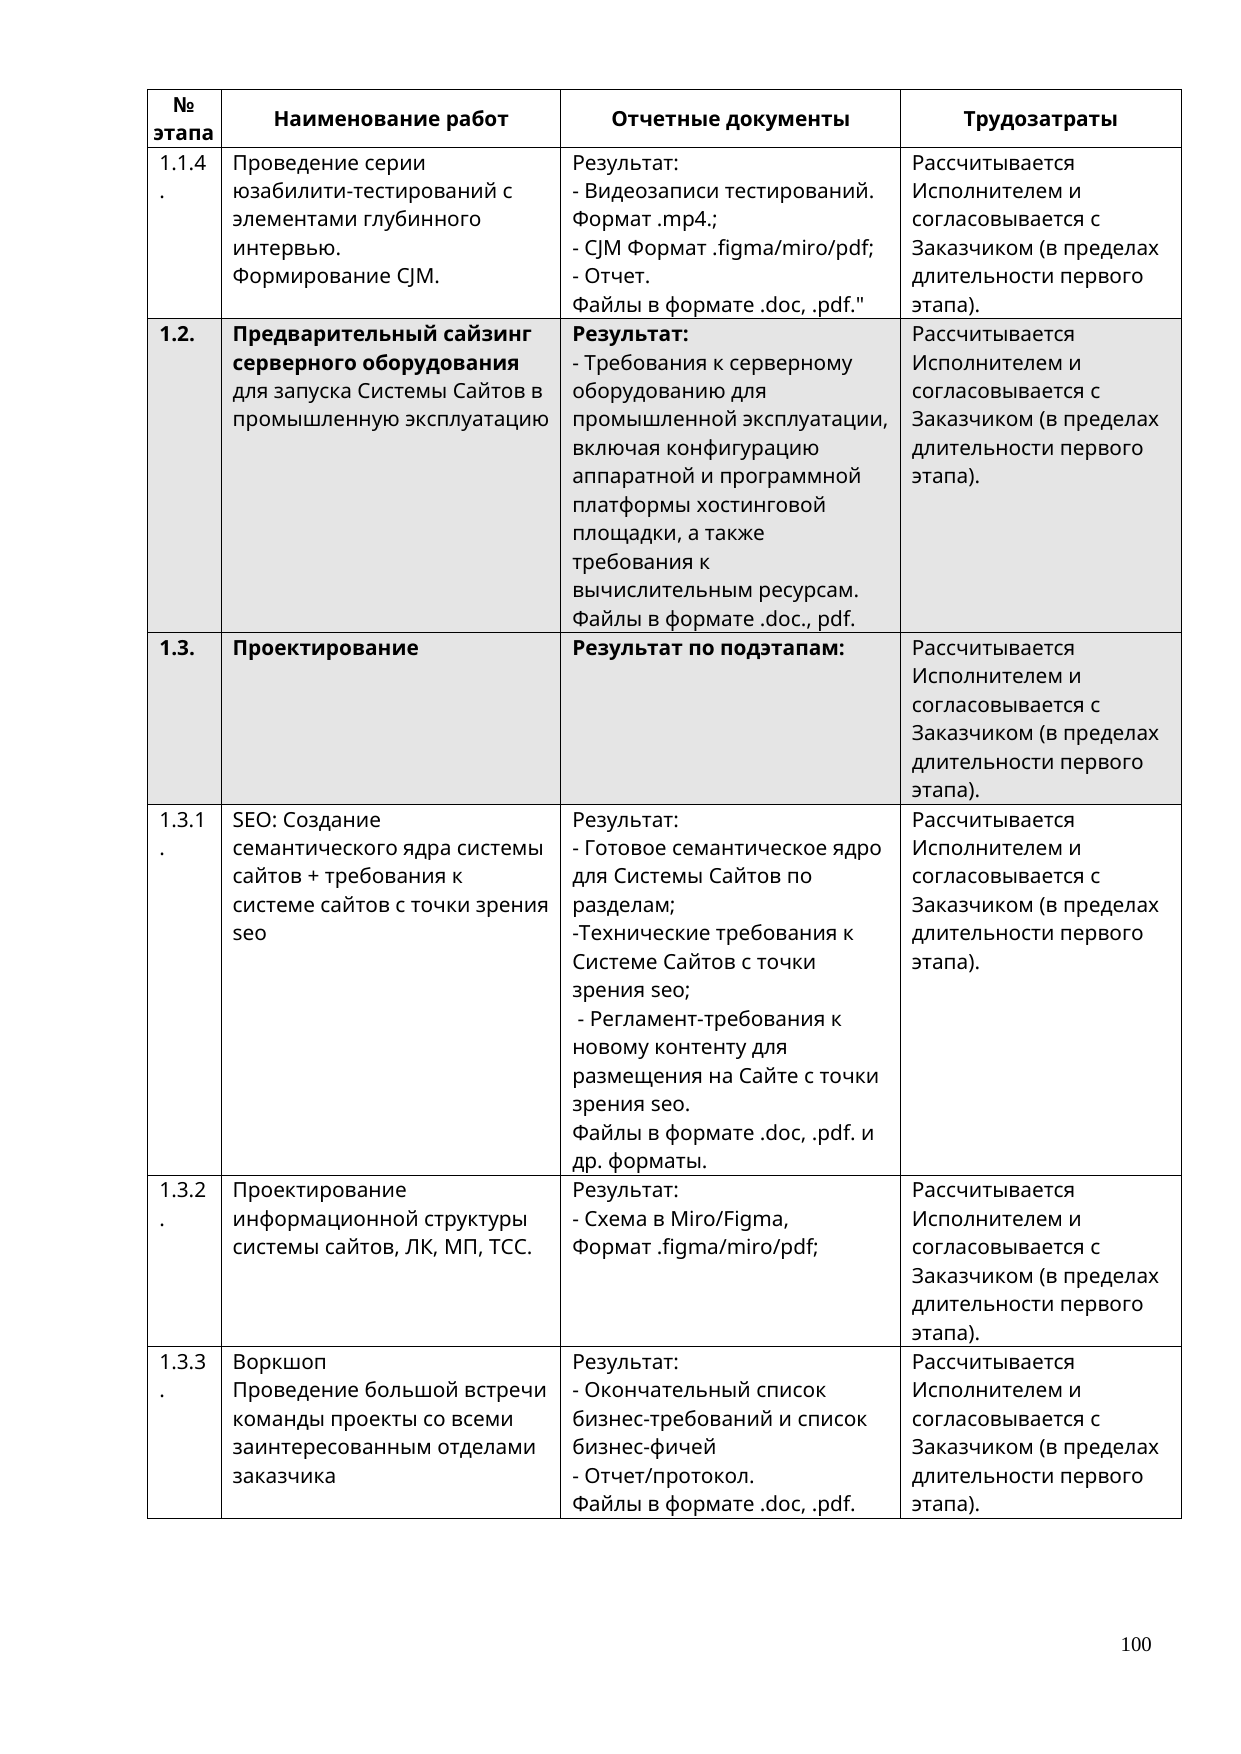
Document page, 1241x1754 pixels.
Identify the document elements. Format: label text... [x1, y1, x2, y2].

table_cell 1.3.1. [148, 805, 221, 1174]
table_cell Рассчитывается Исполнителем и согласовывается с Заказчиком (в пределах длительности первого этапа). [901, 1176, 1181, 1346]
table_cell 1.3. [148, 633, 221, 804]
table_cell 1.2. [148, 319, 221, 632]
table_cell Проектирование [222, 633, 560, 804]
table_cell Результат: - Требования к серверному оборудованию для промышленной эксплуатации, включая конфигурацию аппаратной и программной платформы хостинговой площадки, а также требования к вычислительным ресурсам. Файлы в формате .doc., pdf. [561, 319, 900, 632]
table_cell Рассчитывается Исполнителем и согласовывается с Заказчиком (в пределах длительности первого этапа). [901, 1347, 1181, 1518]
table_cell 1.1.4. [148, 148, 221, 318]
table_cell 1.3.3. [148, 1347, 221, 1518]
table_cell Результат: - Готовое семантическое ядро для Системы Сайтов по разделам; -Технические требования к Системе Сайтов с точки зрения seo; - Регламент-требования к новому контенту для размещения на Сайте с точки зрения seo. Файлы в формате .doc, .pdf. и др. форматы. [561, 805, 900, 1174]
table_cell Предварительный сайзинг серверного оборудования для запуска Системы Сайтов в промышленную эксплуатацию [222, 319, 560, 632]
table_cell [901, 148, 1181, 318]
table_header Отчетные документы [561, 90, 900, 147]
table_cell Результат: - Видеозаписи тестирований. Формат .mp4.; - CJM Формат .figma/miro/pdf; - Отчет. Файлы в формате .doc, .pdf." [561, 148, 900, 318]
table_cell Рассчитывается Исполнителем и согласовывается с Заказчиком (в пределах длительности первого этапа). [901, 805, 1181, 1174]
table_header Трудозатраты [901, 90, 1181, 147]
table_cell Результат по подэтапам: [561, 633, 900, 804]
table_header № этапа [148, 90, 221, 147]
table_cell Проектирование информационной структуры системы сайтов, ЛК, МП, ТСС. [222, 1176, 560, 1346]
table_cell Рассчитывается Исполнителем и согласовывается с Заказчиком (в пределах длительности первого этапа). [901, 319, 1181, 632]
table_cell 1.3.2. [148, 1176, 221, 1346]
table_cell SEO: Создание семантического ядра системы сайтов + требования к системе сайтов с точки зрения seo [222, 805, 560, 1174]
table_cell Результат: - Схема в Miro/Figma, Формат .figma/miro/pdf; [561, 1176, 900, 1346]
table_cell Воркшоп Проведение большой встречи команды проекты со всеми заинтересованным отделами заказчика [222, 1347, 560, 1518]
table_cell Проведение серии юзабилити-тестирований с элементами глубинного интервью. Формирование CJM. [222, 148, 560, 318]
table_header Наименование работ [222, 90, 560, 147]
table_cell Результат: - Окончательный список бизнес-требований и список бизнес-фичей - Отчет/протокол. Файлы в формате .doc, .pdf. [561, 1347, 900, 1518]
table_cell Рассчитывается Исполнителем и согласовывается с Заказчиком (в пределах длительности первого этапа). [901, 633, 1181, 804]
